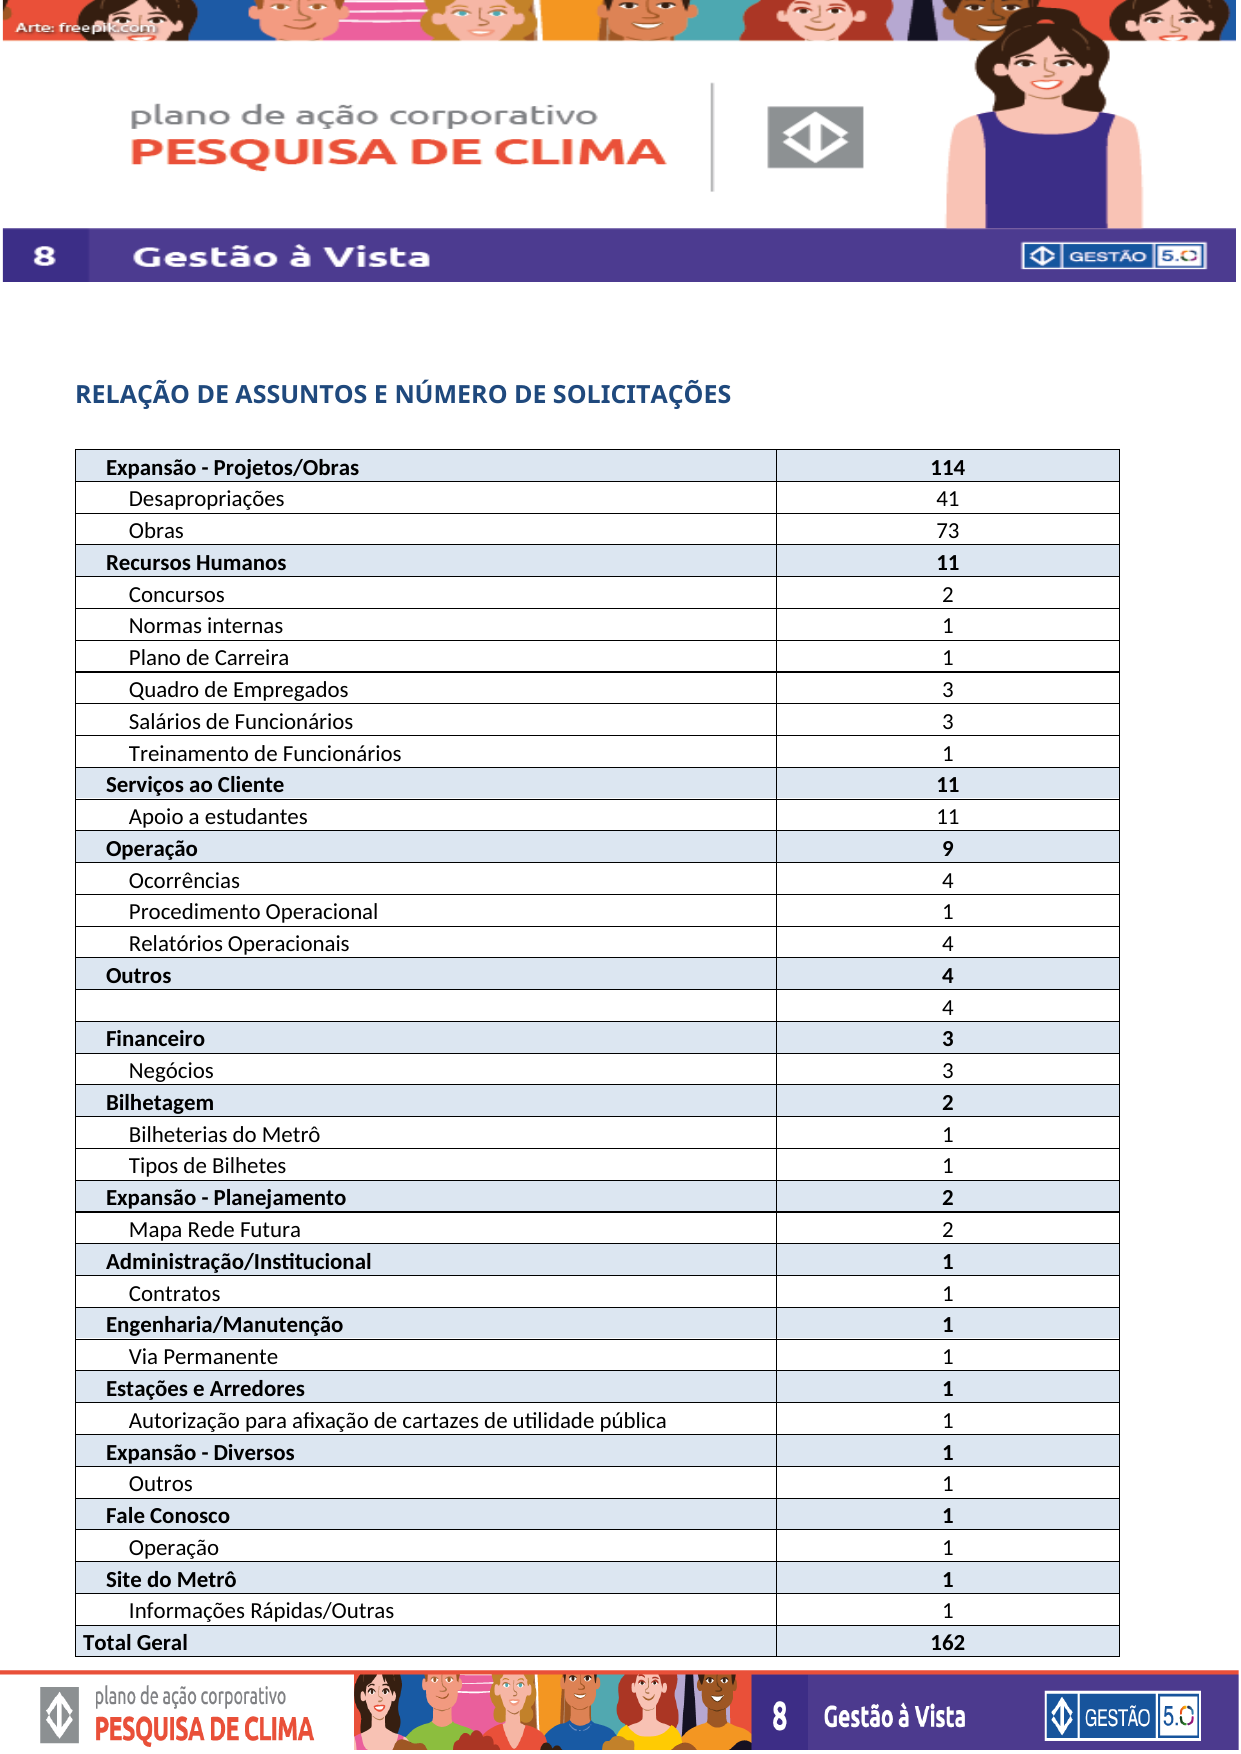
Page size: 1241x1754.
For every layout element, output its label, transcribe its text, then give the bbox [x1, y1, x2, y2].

table_cell 1 [777, 895, 1119, 926]
table_cell Salários de Funcionários [76, 704, 776, 735]
text RELAÇÃO DE ASSUNTOS E NÚMERO DE SOLICITAÇÕES [75, 377, 1165, 411]
table_cell Quadro de Empregados [76, 673, 776, 703]
table_cell Mapa Rede Futura [76, 1213, 776, 1243]
table_cell Via Permanente [76, 1340, 776, 1370]
table_cell Apoio a estudantes [76, 800, 776, 830]
table_cell Outros [76, 958, 776, 989]
table_cell 3 [777, 673, 1119, 703]
table_cell Operação [76, 1530, 776, 1561]
table_cell 4 [777, 958, 1119, 989]
table_cell 4 [777, 863, 1119, 894]
table_cell Tipos de Bilhetes [76, 1149, 776, 1180]
table_cell 1 [777, 1530, 1119, 1561]
table_cell Recursos Humanos [76, 545, 776, 576]
table_cell 3 [777, 1022, 1119, 1053]
table_cell 1 [777, 1403, 1119, 1434]
table_cell [76, 990, 776, 1021]
table_cell 11 [777, 768, 1119, 798]
table_cell 1 [777, 609, 1119, 639]
table_cell 3 [777, 704, 1119, 735]
table_cell Bilheterias do Metrô [76, 1117, 776, 1148]
table_cell 1 [777, 1371, 1119, 1402]
table_cell 2 [777, 1181, 1119, 1211]
table_cell 1 [777, 1276, 1119, 1307]
picture [1, 0, 1236, 282]
table_cell 1 [777, 641, 1119, 671]
table_cell 2 [777, 577, 1119, 608]
table_cell 1 [777, 1467, 1119, 1497]
picture [0, 1670, 1239, 1750]
table_cell 9 [777, 831, 1119, 862]
table_cell 1 [777, 1562, 1119, 1593]
table_cell Negócios [76, 1054, 776, 1084]
table_cell 1 [777, 1149, 1119, 1180]
table_cell Estações e Arredores [76, 1371, 776, 1402]
table_cell Total Geral [76, 1626, 776, 1656]
table_cell Informações Rápidas/Outras [76, 1594, 776, 1624]
table_cell 11 [777, 545, 1119, 576]
table_header 114 [777, 450, 1119, 481]
table_cell 2 [777, 1085, 1119, 1116]
table_cell Procedimento Operacional [76, 895, 776, 926]
table_cell 1 [777, 1340, 1119, 1370]
table_cell 1 [777, 1435, 1119, 1466]
table_cell Concursos [76, 577, 776, 608]
table_cell 4 [777, 927, 1119, 957]
table_cell Relatórios Operacionais [76, 927, 776, 957]
table_cell 11 [777, 800, 1119, 830]
table_cell 3 [777, 1054, 1119, 1084]
table_cell Ocorrências [76, 863, 776, 894]
table_cell Contratos [76, 1276, 776, 1307]
table_cell Engenharia/Manutenção [76, 1308, 776, 1338]
table_cell Serviços ao Cliente [76, 768, 776, 798]
table_cell Bilhetagem [76, 1085, 776, 1116]
table_cell Expansão - Diversos [76, 1435, 776, 1466]
table_cell Obras [76, 514, 776, 544]
table_cell 4 [777, 990, 1119, 1021]
table_cell 1 [777, 1117, 1119, 1148]
table_cell Plano de Carreira [76, 641, 776, 671]
table_cell Outros [76, 1467, 776, 1497]
table_cell 1 [777, 736, 1119, 767]
table_cell Normas internas [76, 609, 776, 639]
table_cell Administração/Institucional [76, 1244, 776, 1275]
table_header Expansão - Projetos/Obras [76, 450, 776, 481]
table_cell 1 [777, 1594, 1119, 1624]
table_cell 1 [777, 1244, 1119, 1275]
table_cell 1 [777, 1499, 1119, 1529]
table_cell Expansão - Planejamento [76, 1181, 776, 1211]
table_cell Autorização para afixação de cartazes de utilidade pública [76, 1403, 776, 1434]
table_cell Fale Conosco [76, 1499, 776, 1529]
table_cell Treinamento de Funcionários [76, 736, 776, 767]
table_cell Operação [76, 831, 776, 862]
table_cell 162 [777, 1626, 1119, 1656]
table_cell 2 [777, 1213, 1119, 1243]
table_cell 41 [777, 482, 1119, 512]
table_cell 73 [777, 514, 1119, 544]
table_cell 1 [777, 1308, 1119, 1338]
table_cell Desapropriações [76, 482, 776, 512]
table_cell Financeiro [76, 1022, 776, 1053]
table_cell Site do Metrô [76, 1562, 776, 1593]
